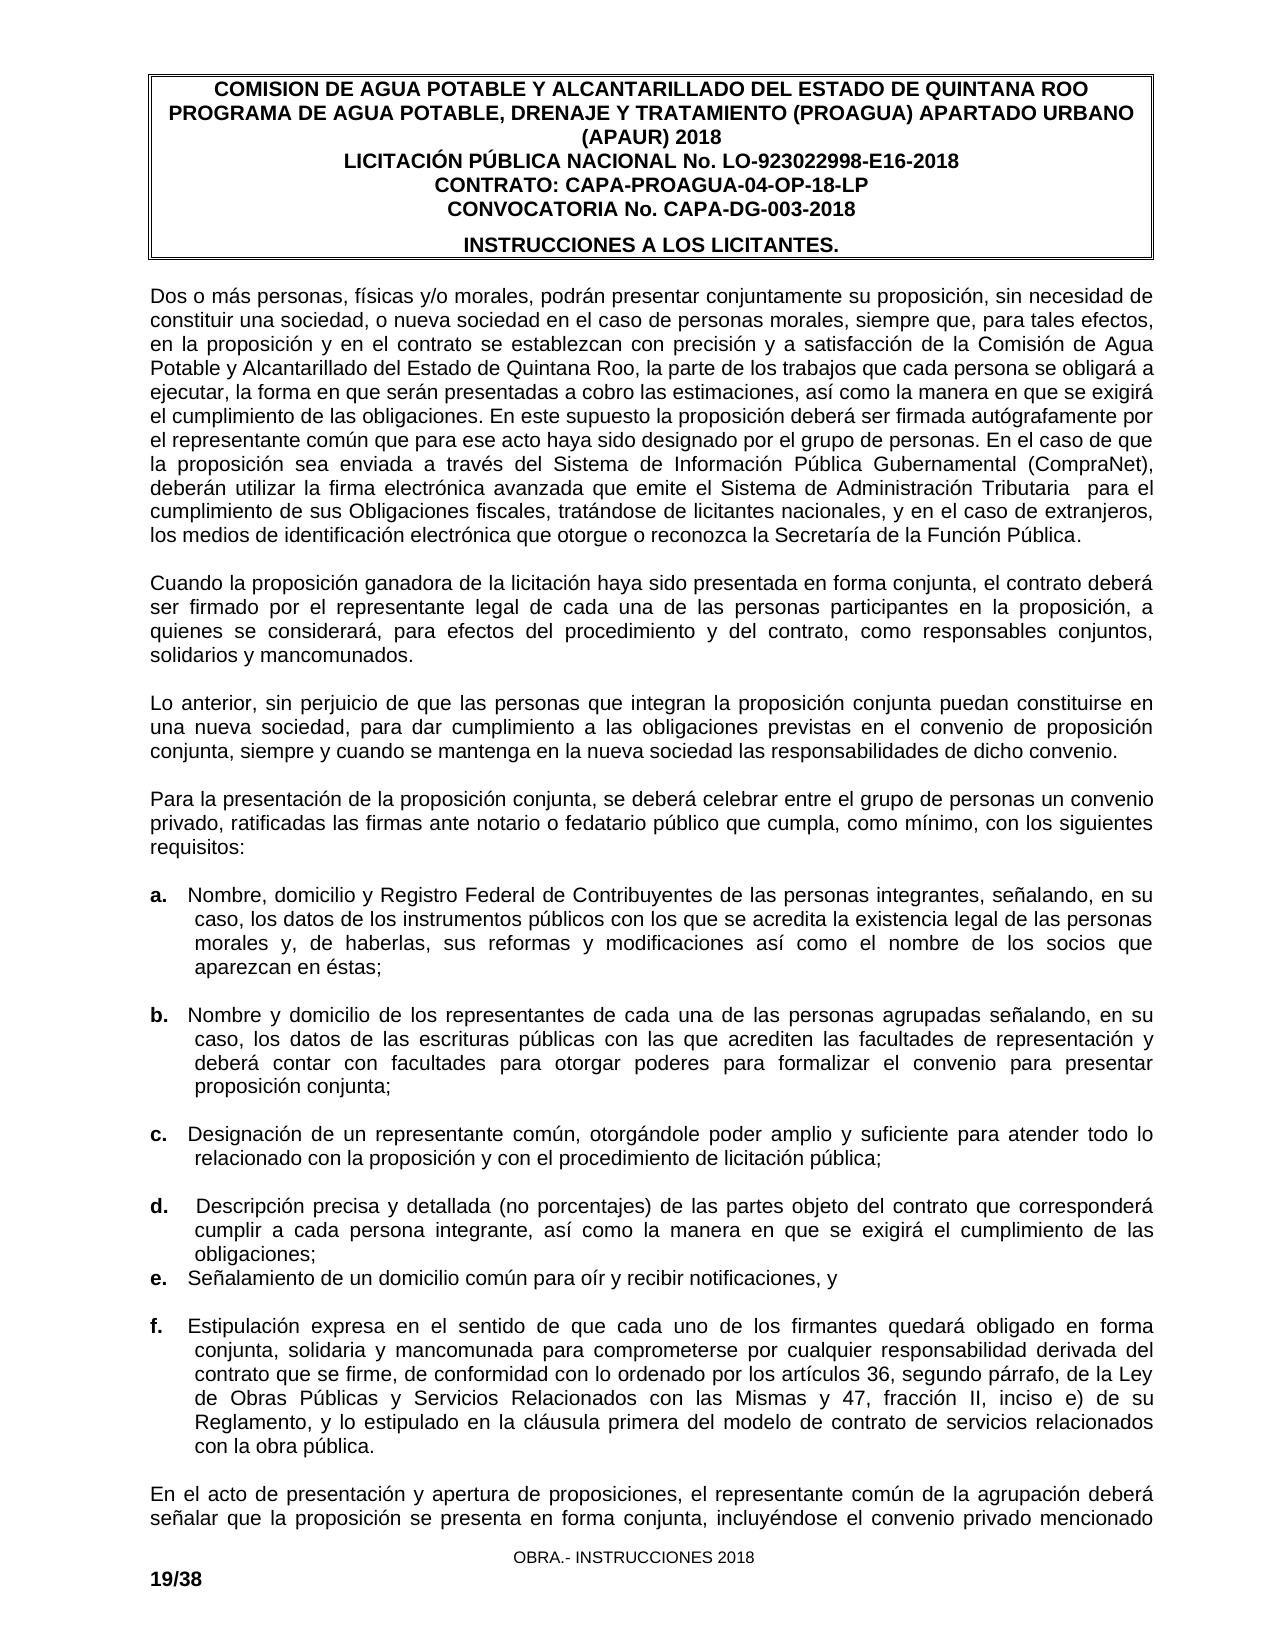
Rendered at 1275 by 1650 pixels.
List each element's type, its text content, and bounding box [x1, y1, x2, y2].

text Para la presentación de la proposición conjunta, se deberá celebrar entre el grupo de personas un convenio privado, ratificadas las firmas ante notario o fedatario público que cumpla, como mínimo, con los siguientes requisitos: [150, 787, 1155, 859]
text Lo anterior, sin perjuicio de que las personas que integran la proposición conjunta puedan constituirse en una nueva sociedad, para dar cumplimiento a las obligaciones previstas en el convenio de proposición conjunta, siempre y cuando se mantenga en la nueva sociedad las responsabilidades de dicho convenio. [150, 691, 1155, 763]
list Descripción precisa y detallada (no porcentajes) de las partes objeto del contrato que corresponderá cumplir a cada persona integrante, así como la manera en que se exigirá el cumplimiento de las obligaciones; [150, 1194, 1155, 1266]
list Estipulación expresa en el sentido de que cada uno de los firmantes quedará obligado en forma conjunta, solidaria y mancomunada para comprometerse por cualquier responsabilidad derivada del contrato que se firme, de conformidad con lo ordenado por los artículos 36, segundo párrafo, de la Ley de Obras Públicas y Servicios Relacionados con las Mismas y 47, fracción II, inciso e) de su Reglamento, y lo estipulado en la cláusula primera del modelo de contrato de servicios relacionados con la obra pública. [150, 1314, 1155, 1458]
list Señalamiento de un domicilio común para oír y recibir notificaciones, y [150, 1266, 1155, 1290]
list Nombre y domicilio de los representantes de cada una de las personas agrupadas señalando, en su caso, los datos de las escrituras públicas con las que acrediten las facultades de representación y deberá contar con facultades para otorgar poderes para formalizar el convenio para presentar proposición conjunta; [150, 1002, 1155, 1098]
list Nombre, domicilio y Registro Federal de Contribuyentes de las personas integrantes, señalando, en su caso, los datos de los instrumentos públicos con los que se acredita la existencia legal de las personas morales y, de haberlas, sus reformas y modificaciones así como el nombre de los socios que aparezcan en éstas; [150, 883, 1155, 978]
list Designación de un representante común, otorgándole poder amplio y suficiente para atender todo lo relacionado con la proposición y con el procedimiento de licitación pública; [150, 1122, 1155, 1170]
text Cuando la proposición ganadora de la licitación haya sido presentada en forma conjunta, el contrato deberá ser firmado por el representante legal de cada una de las personas participantes en la proposición, a quienes se considerará, para efectos del procedimiento y del contrato, como responsables conjuntos, solidarios y mancomunados. [150, 571, 1155, 667]
text Dos o más personas, físicas y/o morales, podrán presentar conjuntamente su proposición, sin necesidad de constituir una sociedad, o nueva sociedad en el caso de personas morales, siempre que, para tales efectos, en la proposición y en el contrato se establezcan con precisión y a satisfacción de la Comisión de Agua Potable y Alcantarillado del Estado de Quintana Roo, la parte de los trabajos que cada persona se obligará a ejecutar, la forma en que serán presentadas a cobro las estimaciones, así como la manera en que se exigirá el cumplimiento de las obligaciones. En este supuesto la proposición deberá ser firmada autógrafamente por el representante común que para ese acto haya sido designado por el grupo de personas. En el caso de que la proposición sea enviada a través del Sistema de Información Pública Gubernamental (CompraNet), deberán utilizar la firma electrónica avanzada que emite el Sistema de Administración Tributaria para el cumplimiento de sus Obligaciones fiscales, tratándose de licitantes nacionales, y en el caso de extranjeros, los medios de identificación electrónica que otorgue o reconozca la Secretaría de la Función Pública. [150, 284, 1155, 547]
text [150, 1482, 1155, 1529]
